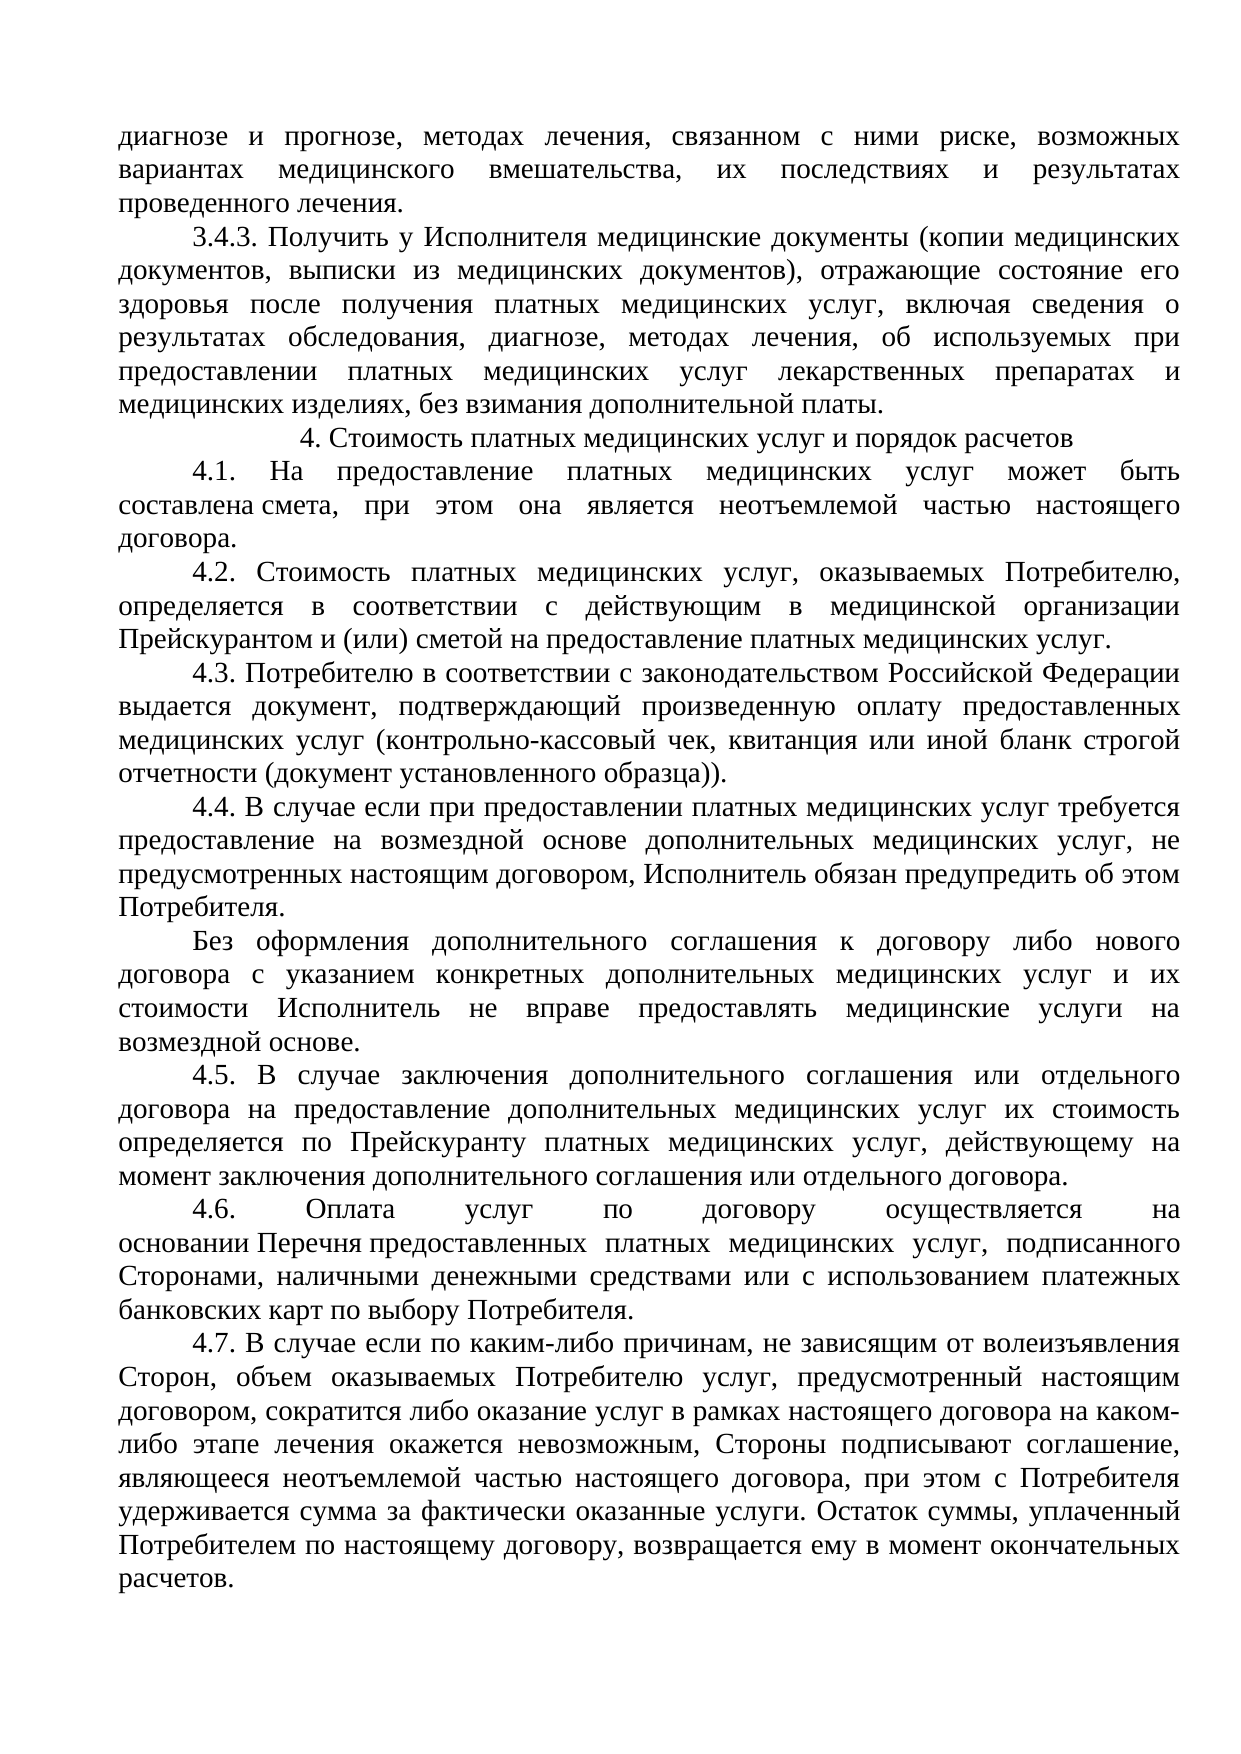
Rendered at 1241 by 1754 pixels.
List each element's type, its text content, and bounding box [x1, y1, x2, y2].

text 4.4. В случае если при предоставлении платных медицинских услуг требуется предоставление на возмездной основе дополнительных медицинских услуг, не предусмотренных настоящим договором, Исполнитель обязан предупредить об этом Потребителя. [118, 789, 1181, 923]
text Без оформления дополнительного соглашения к договору либо нового договора с указанием конкретных дополнительных медицинских услуг и их стоимости Исполнитель не вправе предоставлять медицинские услуги на возмездной основе. [118, 923, 1181, 1057]
text 4.3. Потребителю в соответствии с законодательством Российской Федерации выдается документ, подтверждающий произведенную оплату предоставленных медицинских услуг (контрольно-кассовый чек, квитанция или иной бланк строгой отчетности (документ установленного образца)). [118, 655, 1181, 789]
text 4.2. Стоимость платных медицинских услуг, оказываемых Потребителю, определяется в соответствии с действующим в медицинской организации Прейскурантом и (или) сметой на предоставление платных медицинских услуг. [118, 554, 1181, 655]
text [118, 118, 1181, 219]
text 3.4.3. Получить у Исполнителя медицинские документы (копии медицинских документов, выписки из медицинских документов), отражающие состояние его здоровья после получения платных медицинских услуг, включая сведения о результатах обследования, диагнозе, методах лечения, об используемых при предоставлении платных медицинских услуг лекарственных препаратах и медицинских изделиях, без взимания дополнительной платы. [118, 219, 1181, 420]
text 4.5. В случае заключения дополнительного соглашения или отдельного договора на предоставление дополнительных медицинских услуг их стоимость определяется по Прейскуранту платных медицинских услуг, действующему на момент заключения дополнительного соглашения или отдельного договора. [118, 1057, 1181, 1191]
text 4.6. Оплата услуг по договору осуществляется на основании Перечня предоставленных платных медицинских услуг, подписанного Сторонами, наличными денежными средствами или с использованием платежных банковских карт по выбору Потребителя. [118, 1191, 1181, 1326]
text 4.7. В случае если по каким-либо причинам, не зависящим от волеизъявления Сторон, объем оказываемых Потребителю услуг, предусмотренный настоящим договором, сократится либо оказание услуг в рамках настоящего договора на каком-либо этапе лечения окажется невозможным, Стороны подписывают соглашение, являющееся неотъемлемой частью настоящего договора, при этом с Потребителя удерживается сумма за фактически оказанные услуги. Остаток суммы, уплаченный Потребителем по настоящему договору, возвращается ему в момент окончательных расчетов. [118, 1326, 1181, 1594]
text 4.1. На предоставление платных медицинских услуг может быть составлена смета, при этом она является неотъемлемой частью настоящего договора. [118, 453, 1181, 554]
text 4. Стоимость платных медицинских услуг и порядок расчетов [118, 420, 1181, 453]
